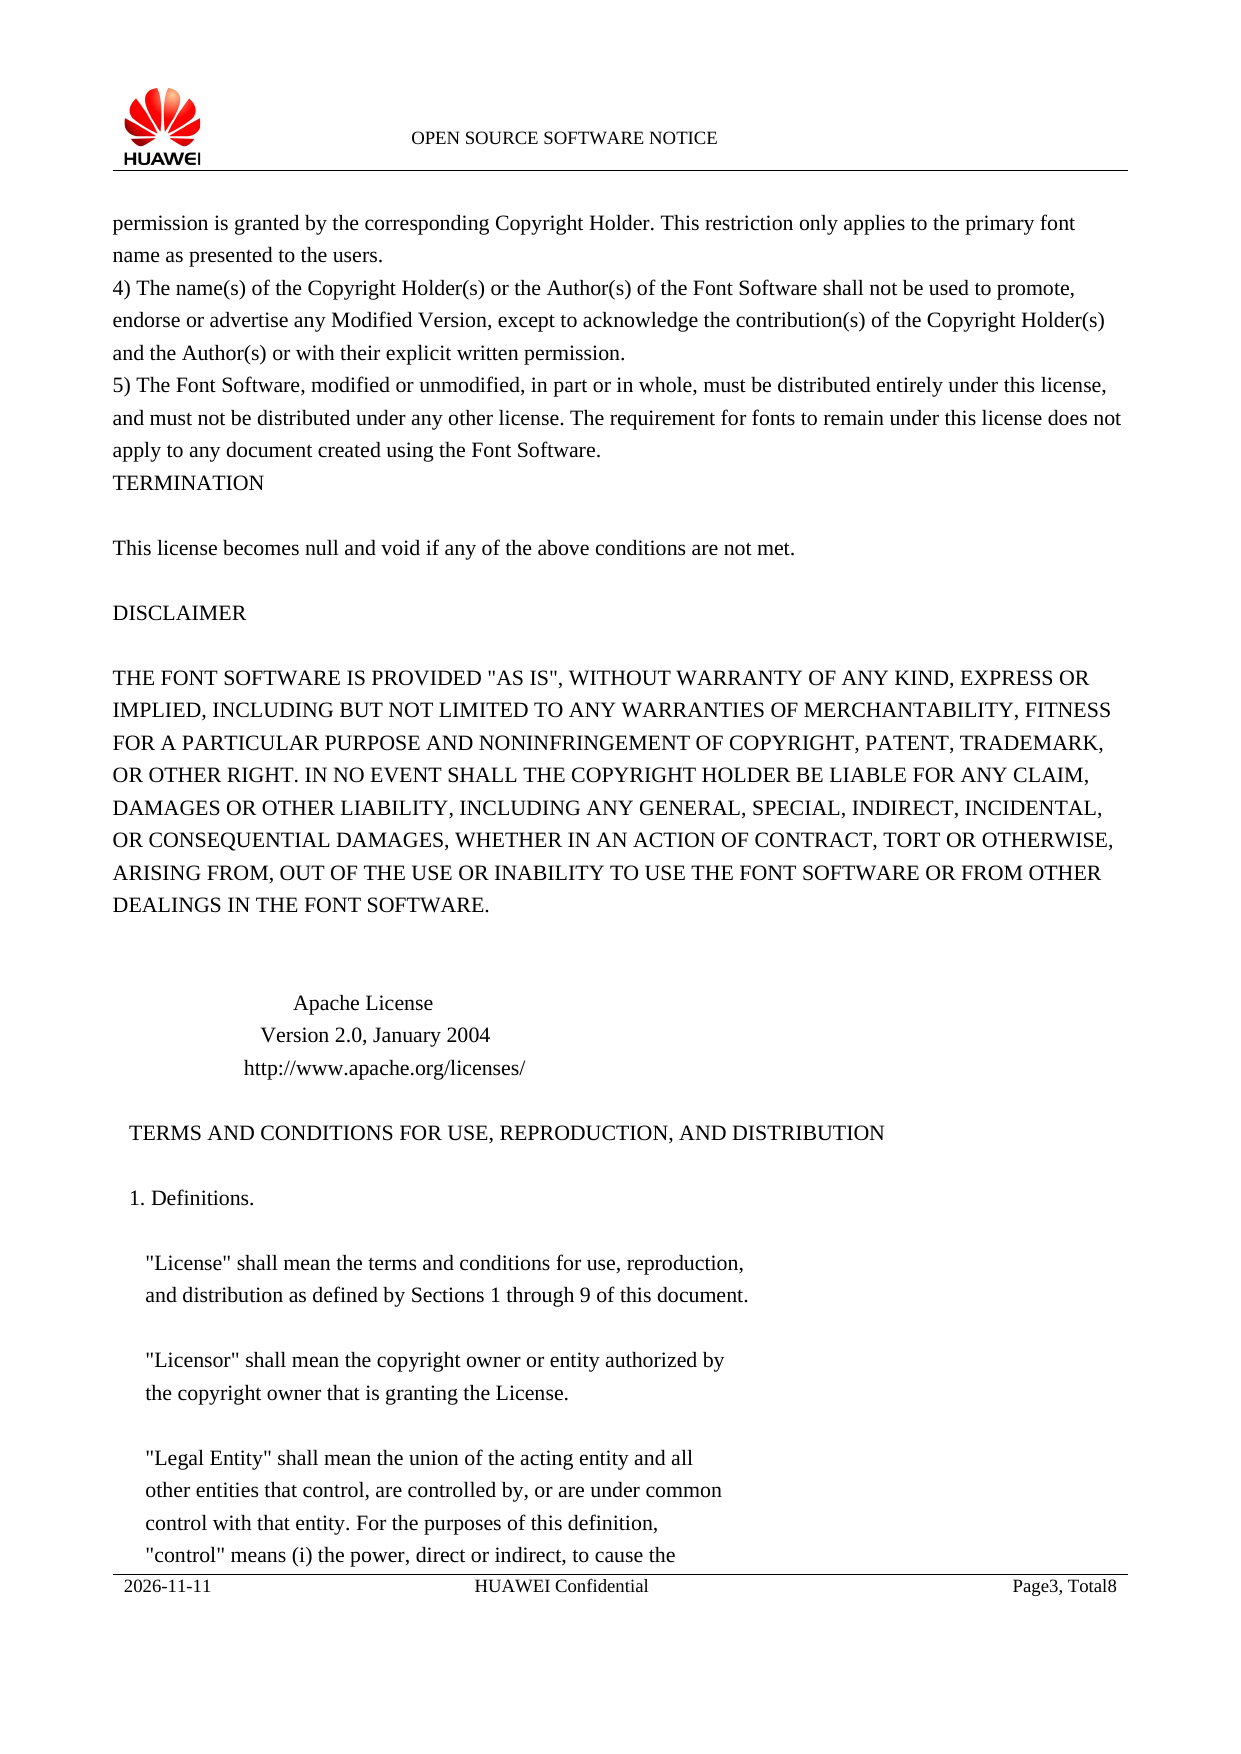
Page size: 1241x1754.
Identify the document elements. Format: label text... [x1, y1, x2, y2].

picture [124, 88, 201, 165]
